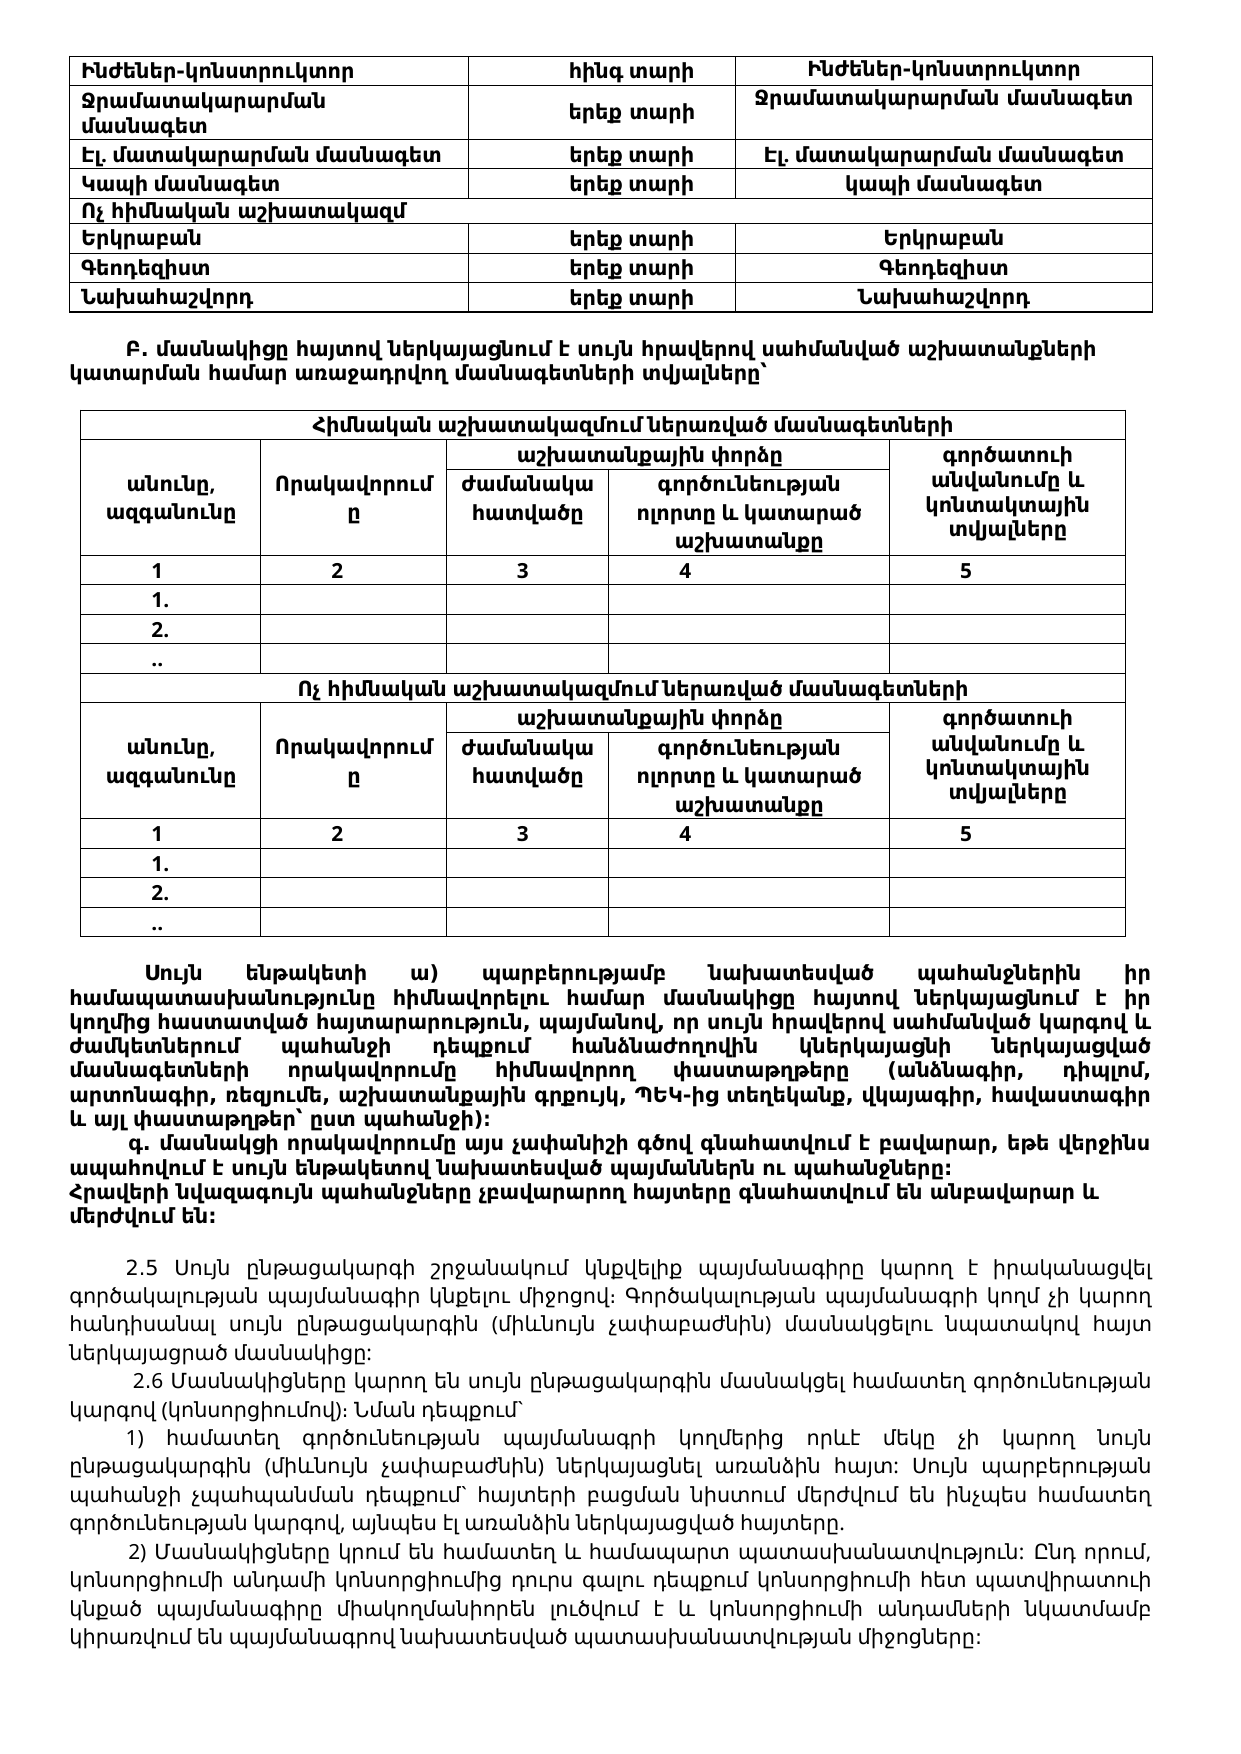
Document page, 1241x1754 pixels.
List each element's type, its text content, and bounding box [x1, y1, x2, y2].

table_cell երեք տարի [469, 224, 735, 252]
table_cell երեք տարի [469, 254, 735, 282]
table_cell 4 [609, 556, 889, 584]
text Հրավերի նվազագույն պահանջները չբավարարող հայտերը գնահատվում են անբավարար և մերժվում են: [69, 1180, 1152, 1228]
table_cell 2. [81, 878, 260, 907]
table_cell [890, 849, 1125, 877]
table_cell [261, 849, 446, 877]
text Սույն ենթակետի ա) պարբերությամբ նախատեսված պահանջներին իր համապատասխանությունը հիմնավորելու համար մասնակիցը հայտով ներկայացնում է իր կողմից հաստատված հայտարարություն, պայմանով, որ սույն հրավերով սահմանված կարգով և ժամկետներում պահանջի դեպքում հանձնաժողովին կներկայացնի ներկայացված մասնագետների որակավորումը հիմնավորող փաստաթղթերը (անձնագիր, դիպլոմ, արտոնագիր, ռեզյումե, աշխատանքային գրքույկ, ՊԵԿ-ից տեղեկանք, վկայագիր, հավաստագիր և այլ փաստաթղթեր՝ ըստ պահանջի)։ [69, 961, 1152, 1131]
table_cell [261, 585, 446, 614]
table_cell անունը, ազգանունը [81, 440, 260, 555]
table_cell Որակավորումը [261, 703, 446, 818]
table_cell երեք տարի [469, 169, 735, 198]
table_cell [609, 849, 889, 877]
table_cell [261, 644, 446, 673]
table_cell երեք տարի [469, 283, 735, 311]
table_cell 5 [890, 556, 1125, 584]
table_cell [447, 908, 608, 936]
table_cell [609, 615, 889, 643]
text 2) Մասնակիցները կրում են համատեղ և համապարտ պատասխանատվություն: Ընդ որում, կոնսորցիումի անդամի կոնսորցիումից դուրս գալու դեպքում կոնսորցիումի հետ պատվիրատուի կնքած պայմանագիրը միակողմանիորեն լուծվում է և կոնսորցիումի անդամների նկատմամբ կիրառվում են պայմանագրով նախատեսված պատասխանատվության միջոցները: [69, 1537, 1152, 1651]
text գ. մասնակցի որակավորումը այս չափանիշի գծով գնահատվում է բավարար, եթե վերջինս ապահովում է սույն ենթակետով նախատեսված պայմաններն ու պահանջները: [69, 1131, 1152, 1180]
text Բ. մասնակիցը հայտով ներկայացնում է սույն հրավերով սահմանված աշխատանքների կատարման համար առաջադրվող մասնագետների տվյալները՝ [69, 337, 1152, 385]
table_cell [890, 615, 1125, 643]
table_cell [447, 644, 608, 673]
table_cell Նախահաշվորդ [70, 283, 468, 311]
table_cell [447, 849, 608, 877]
table_cell գործատուի անվանումը և կոնտակտային տվյալները [890, 703, 1125, 818]
table_cell երեք տարի [469, 140, 735, 168]
table_cell գործունեության ոլորտը և կատարած աշխատանքը [609, 470, 889, 555]
table_cell 3 [447, 556, 608, 584]
table_cell Գեոդեզիստ [736, 254, 1152, 282]
table_cell [609, 644, 889, 673]
table_cell 1 [81, 819, 260, 848]
table_cell Ինժեներ-կոնստրուկտոր [736, 57, 1152, 85]
text 2.6 Մասնակիցները կարող են սույն ընթացակարգին մասնակցել համատեղ գործունեության կարգով (կոնսորցիումով)։ Նման դեպքում` [69, 1366, 1152, 1423]
table_cell գործունեության ոլորտը և կատարած աշխատանքը [609, 733, 889, 818]
text 2.5 Սույն ընթացակարգի շրջանակում կնքվելիք պայմանագիրը կարող է իրականացվել գործակալության պայմանագիր կնքելու միջոցով։ Գործակալության պայմանագրի կողմ չի կարող հանդիսանալ սույն ընթացակարգին (միևնույն չափաբաժնին) մասնակցելու նպատակով հայտ ներկայացրած մասնակիցը: [69, 1253, 1152, 1366]
table_cell գործատուի անվանումը և կոնտակտային տվյալները [890, 440, 1125, 555]
table_cell կապի մասնագետ [736, 169, 1152, 198]
table_cell Էլ. մատակարարման մասնագետ [736, 140, 1152, 168]
table_cell [609, 908, 889, 936]
table_cell [261, 908, 446, 936]
table_cell [447, 585, 608, 614]
table_cell 2. [81, 615, 260, 643]
table_cell .. [81, 644, 260, 673]
table_cell [609, 585, 889, 614]
table_cell [261, 615, 446, 643]
table_cell Երկրաբան [70, 224, 468, 252]
table_cell 1. [81, 849, 260, 877]
table_cell 1 [81, 556, 260, 584]
table_cell [890, 585, 1125, 614]
table_cell ժամանակահատվածը [447, 470, 608, 555]
table_cell աշխատանքային փորձը [447, 440, 889, 468]
table_cell Նախահաշվորդ [736, 283, 1152, 311]
table_cell [890, 878, 1125, 907]
text 1) համատեղ գործունեության պայմանագրի կողմերից որևէ մեկը չի կարող նույն ընթացակարգին (միևնույն չափաբաժնին) ներկայացնել առանձին հայտ: Սույն պարբերության պահանջի չպահպանման դեպքում` հայտերի բացման նիստում մերժվում են ինչպես համատեղ գործունեության կարգով, այնպես էլ առանձին ներկայացված հայտերը. [69, 1423, 1152, 1537]
table_cell 3 [447, 819, 608, 848]
table_cell [447, 615, 608, 643]
table_cell [447, 878, 608, 907]
table_cell Էլ. մատակարարման մասնագետ [70, 140, 468, 168]
table_cell 1. [81, 585, 260, 614]
table_cell [261, 878, 446, 907]
table_cell հինգ տարի [469, 57, 735, 85]
table_cell 2 [261, 556, 446, 584]
table_cell Գեոդեզիստ [70, 254, 468, 282]
table_cell Որակավորումը [261, 440, 446, 555]
table_cell [890, 644, 1125, 673]
table_cell Ոչ հիմնական աշխատակազմում ներառված մասնագետների [81, 674, 1125, 702]
table_cell .. [81, 908, 260, 936]
table_cell [609, 878, 889, 907]
table_cell [890, 908, 1125, 936]
table_cell 2 [261, 819, 446, 848]
table_cell Երկրաբան [736, 224, 1152, 252]
table_cell ժամանակահատվածը [447, 733, 608, 818]
table_cell 4 [609, 819, 889, 848]
table_cell Ջրամատակարարման մասնագետ [70, 86, 468, 139]
table_cell Ոչ հիմնական աշխատակազմ [70, 199, 1152, 223]
table_cell 5 [890, 819, 1125, 848]
table_cell անունը, ազգանունը [81, 703, 260, 818]
table_cell Ջրամատակարարման մասնագետ [736, 86, 1152, 139]
table_cell աշխատանքային փորձը [447, 703, 889, 732]
table_cell երեք տարի [469, 86, 735, 139]
table_cell Կապի մասնագետ [70, 169, 468, 198]
table_header Հիմնական աշխատակազմում ներառված մասնագետների [81, 411, 1125, 439]
table_cell Ինժեներ-կոնստրուկտոր [70, 57, 468, 85]
